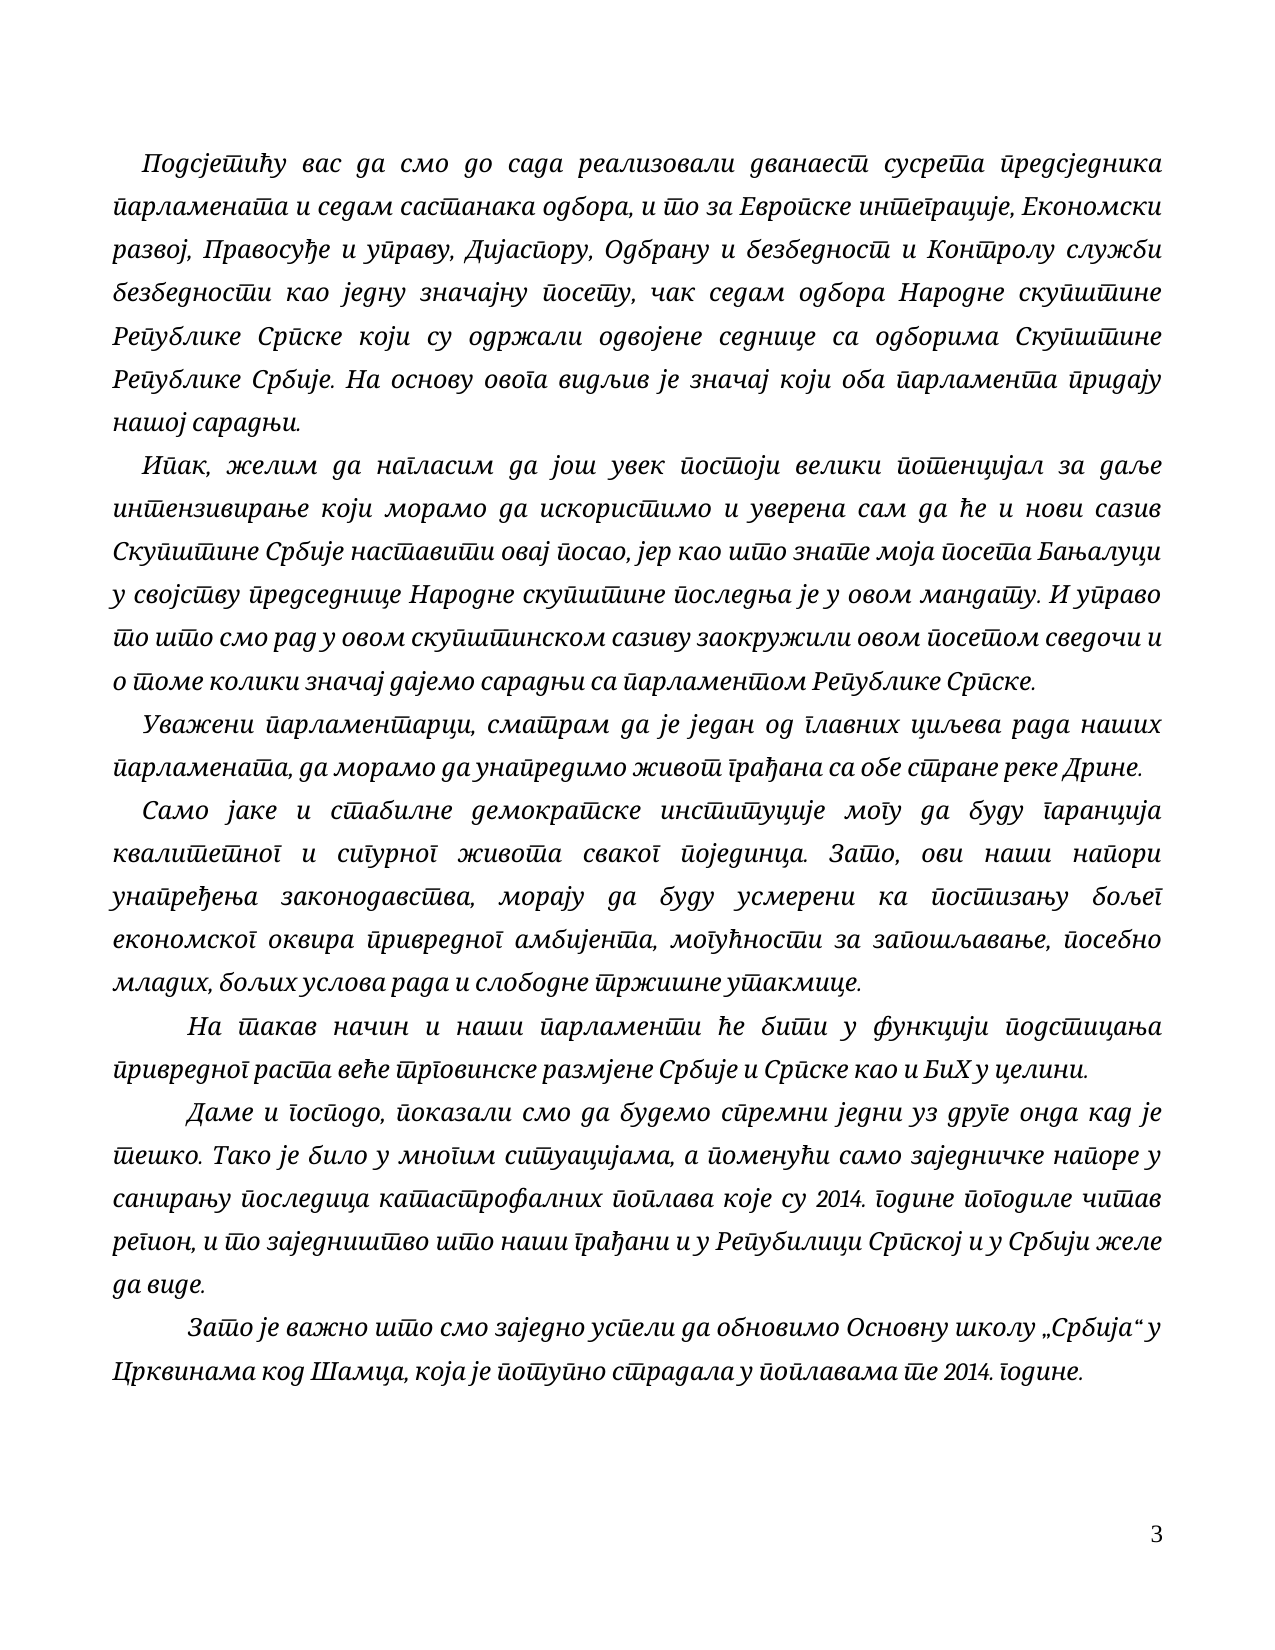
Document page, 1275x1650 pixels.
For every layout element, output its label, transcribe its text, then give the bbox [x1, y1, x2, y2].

text Уважени парламентарци, сматрам да је један од главних циљева рада наших парламената, да морамо да унапредимо живот грађана са обе стране реке Дрине. [112, 711, 1163, 782]
text На такав начин и наши парламенти ће бити у функцији подстицања привредног раста веће трговинске размјене Србије и Српске као и БиХ у целини. [112, 1012, 1163, 1084]
text Подсјетићу вас да смо до сада реализовали дванаест сусрета предсједника парламената и седам састанака одбора, и то за Европске интеграције, Економски развој, Правосуђе и управу, Дијаспору, Одбрану и безбедност и Контролу служби безбедности као једну значајну посету, чак седам одбора Народне скупштине Републике Српске који су одржали одвојене седнице са одборима Скупштине Републике Србије. На основу овога видљив је значај који оба парламента придају нашој сарадњи. [112, 150, 1163, 437]
text Даме и господо, показали смо да будемо спремни једни уз друге онда кад је тешко. Тако је било у многим ситуацијама, а поменући само заједничке напоре у санирању последица катастрофалних поплава које су 2014. године погодиле читав регион, и то заједништво што наши грађани и у Репубилици Српској и у Србији желе да виде. [112, 1099, 1163, 1300]
text Само јаке и стабилне демократске институције могу да буду гаранција квалитетног и сигурног живота сваког појединца. Зато, ови наши напори унапређења законодавства, морају да буду усмерени ка постизању бољег економског оквира привредног амбијента, могућности за запошљавање, посебно младих, бољих услова рада и слободне тржишне утакмице. [112, 797, 1163, 998]
text Зато је важно што смо заједно успели да обновимо Основну школу „Србија“ у Црквинама код Шамца, која је потупно страдала у поплавама те 2014. године. [112, 1314, 1163, 1386]
text Ипак, желим да нагласим да још увек постоји велики потенцијал за даље интензивирање који морамо да искористимо и уверена сам да ће и нови сазив Скупштине Србије наставити овај посао, јер као што знате моја посета Бањалуци у својству председнице Народне скупштине последња је у овом мандату. И управо то што смо рад у овом скупштинском сазиву заокружили овом посетом сведочи и о томе колики значај дајемо сарадњи са парламентом Републике Српске. [112, 452, 1163, 696]
